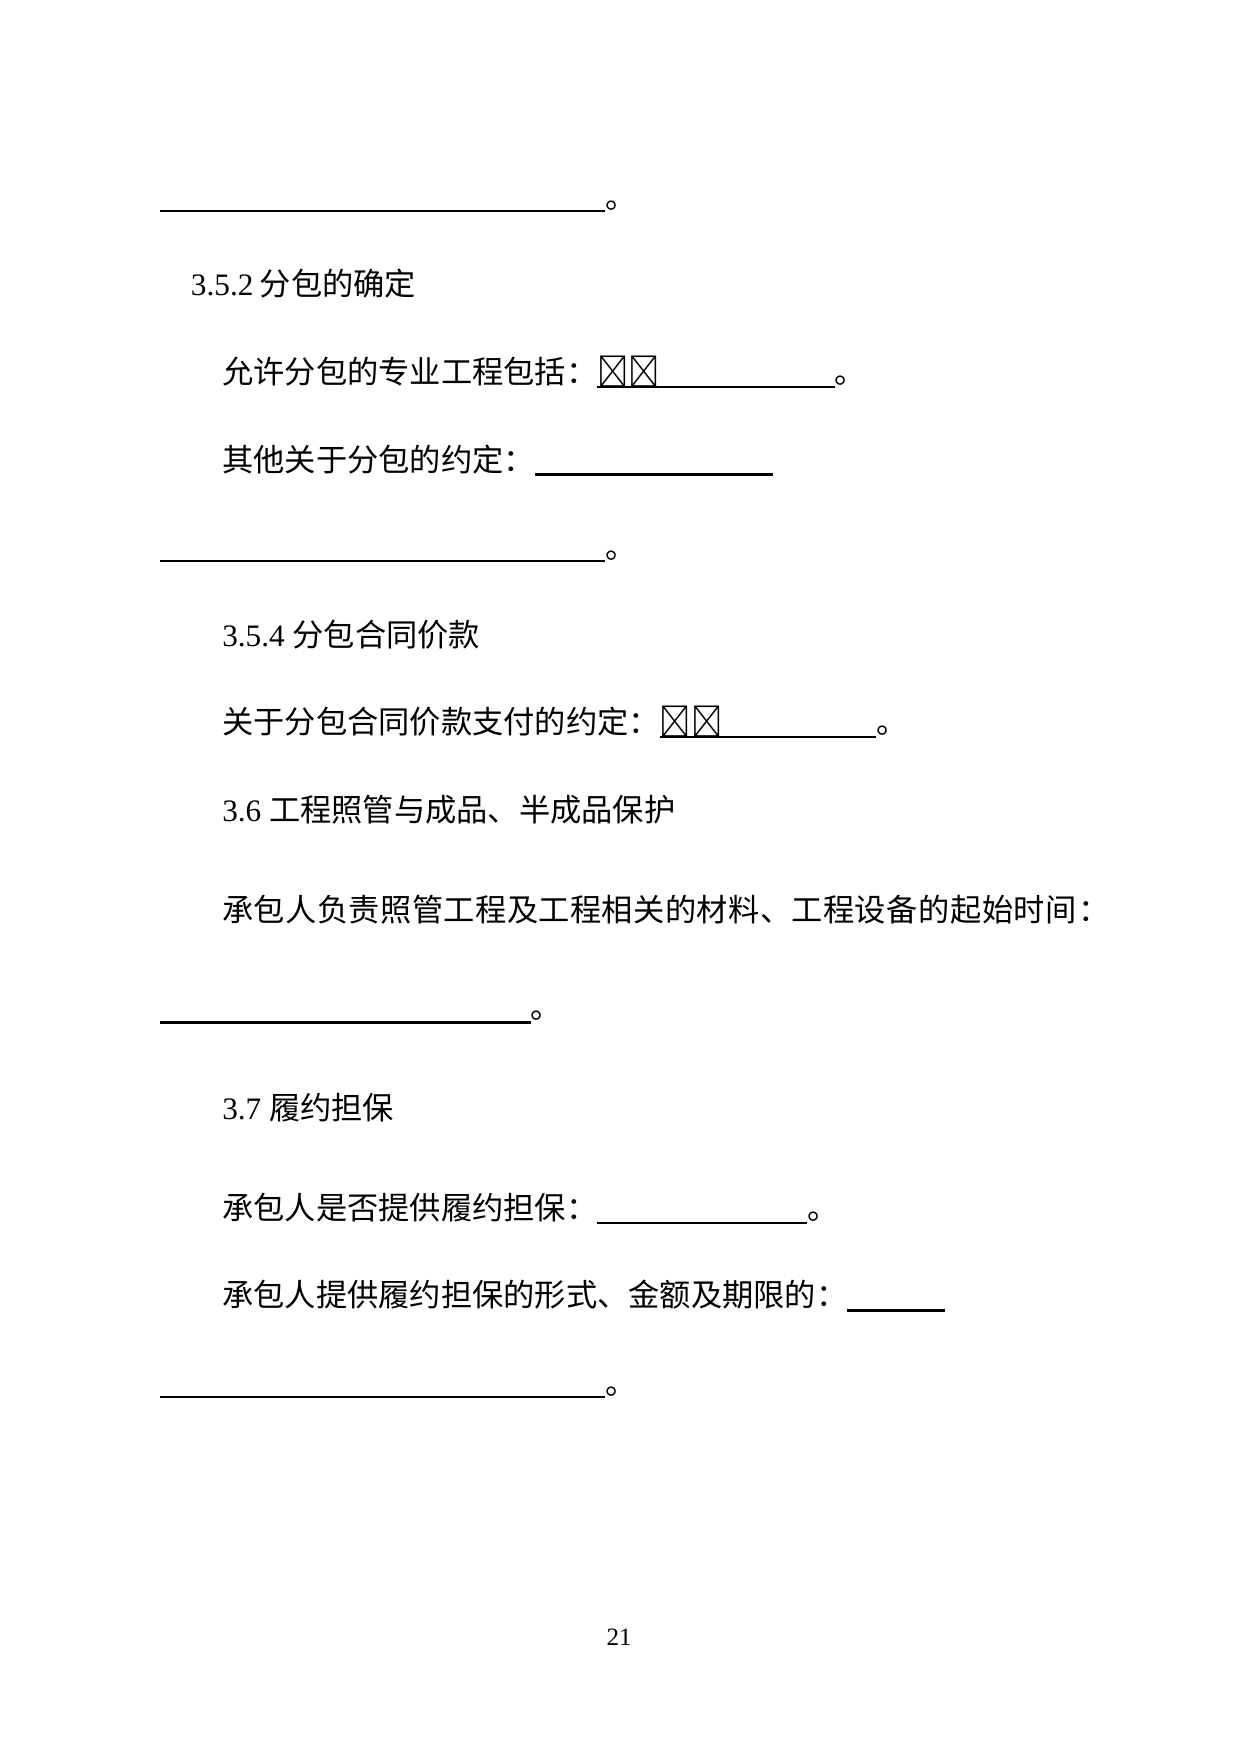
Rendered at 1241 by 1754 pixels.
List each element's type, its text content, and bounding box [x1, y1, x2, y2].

text 。 [159, 1348, 1078, 1413]
text 承包人负责照管工程及工程相关的材料、工程设备的起始时间： 。 [159, 875, 1078, 1038]
text 。 [159, 162, 1078, 227]
text 3.6 工程照管与成品、半成品保护 [159, 775, 1078, 840]
text 3.5.4 分包合同价款 [159, 600, 1078, 665]
text 承包人是否提供履约担保： 。 [159, 1173, 1078, 1238]
text 允许分包的专业工程包括： 。 [159, 337, 1078, 402]
text 关于分包合同价款支付的约定： 。 [159, 688, 1078, 753]
text 其他关于分包的约定： [159, 425, 1078, 490]
text 3.7 履约担保 [159, 1073, 1078, 1138]
text 3.5.2分包的确定 [159, 249, 1078, 314]
text 承包人提供履约担保的形式、金额及期限的： [159, 1261, 1078, 1326]
text 。 [159, 512, 1078, 577]
